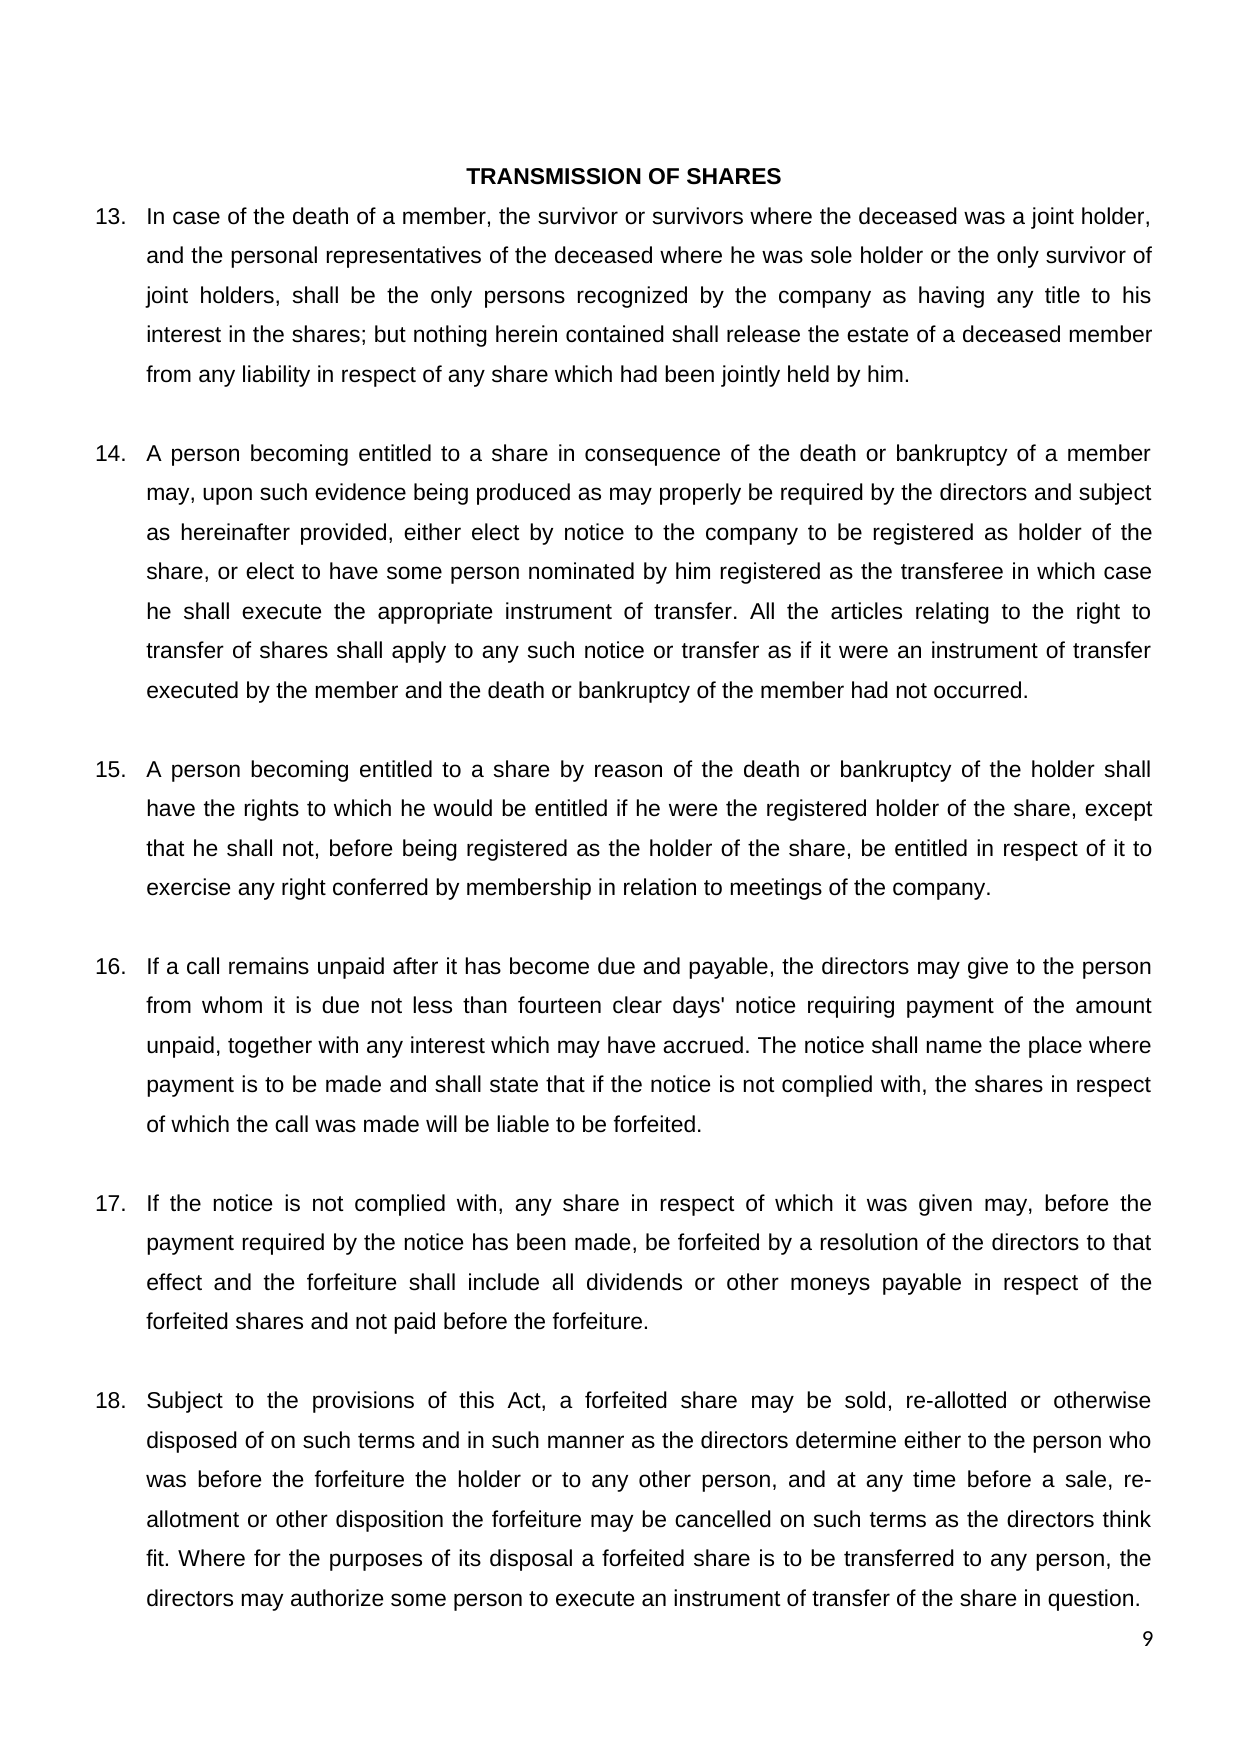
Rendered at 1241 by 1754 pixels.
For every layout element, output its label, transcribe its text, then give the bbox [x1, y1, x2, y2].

list In case of the death of a member, the survivor or survivors where the deceased was a joint holder, and the personal representatives of the deceased where he was sole holder or the only survivor of joint holders, shall be the only persons recognized by the company as having any title to his interest in the shares; but nothing herein contained shall release the estate of a deceased member from any liability in respect of any share which had been jointly held by him. [95, 203, 1153, 387]
list If a call remains unpaid after it has become due and payable, the directors may give to the person from whom it is due not less than fourteen clear days' notice requiring payment of the amount unpaid, together with any interest which may have accrued. The notice shall name the place where payment is to be made and shall state that if the notice is not complied with, the shares in respect of which the call was made will be liable to be forfeited. [95, 953, 1153, 1137]
list If the notice is not complied with, any share in respect of which it was given may, before the payment required by the notice has been made, be forfeited by a resolution of the directors to that effect and the forfeiture shall include all dividends or other moneys payable in respect of the forfeited shares and not paid before the forfeiture. [95, 1190, 1153, 1334]
list A person becoming entitled to a share in consequence of the death or bankruptcy of a member may, upon such evidence being produced as may properly be required by the directors and subject as hereinafter provided, either elect by notice to the company to be registered as holder of the share, or elect to have some person nominated by him registered as the transferee in which case he shall execute the appropriate instrument of transfer. All the articles relating to the right to transfer of shares shall apply to any such notice or transfer as if it were an instrument of transfer executed by the member and the death or bankruptcy of the member had not occurred. [95, 440, 1153, 703]
text TRANSMISSION OF SHARES [95, 163, 1153, 190]
list Subject to the provisions of this Act, a forfeited share may be sold, re-allotted or otherwise disposed of on such terms and in such manner as the directors determine either to the person who was before the forfeiture the holder or to any other person, and at any time before a sale, re-allotment or other disposition the forfeiture may be cancelled on such terms as the directors think fit. Where for the purposes of its disposal a forfeited share is to be transferred to any person, the directors may authorize some person to execute an instrument of transfer of the share in question. [95, 1387, 1153, 1611]
list A person becoming entitled to a share by reason of the death or bankruptcy of the holder shall have the rights to which he would be entitled if he were the registered holder of the share, except that he shall not, before being registered as the holder of the share, be entitled in respect of it to exercise any right conferred by membership in relation to meetings of the company. [95, 756, 1153, 900]
